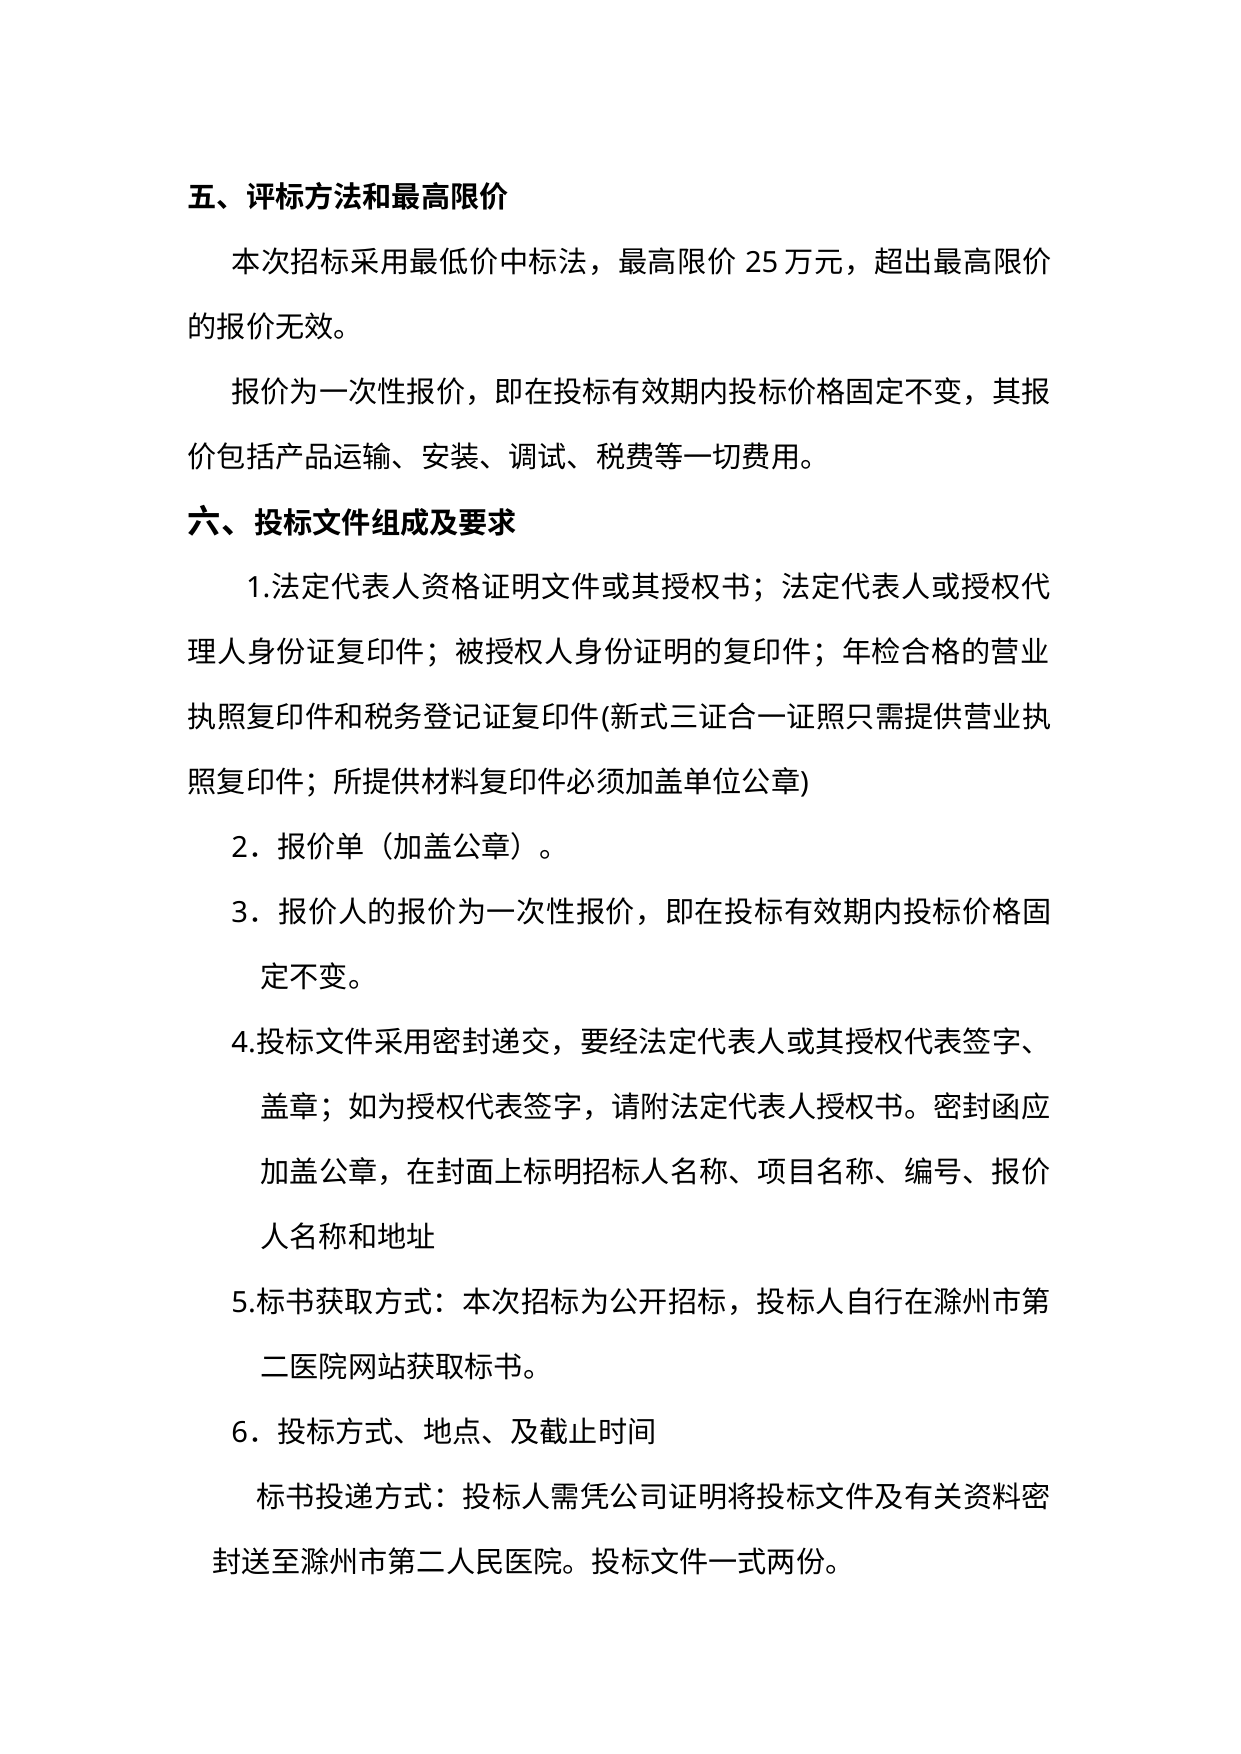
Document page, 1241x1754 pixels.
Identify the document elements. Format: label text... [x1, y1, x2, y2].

text 标书投递方式：投标人需凭公司证明将投标文件及有关资料密封送至滁州市第二人民医院。投标文件一式两份。 [212, 1462, 1053, 1592]
text 本次招标采用最低价中标法，最高限价25万元，超出最高限价的报价无效。 [187, 227, 1053, 357]
text 六、投标文件组成及要求 [187, 487, 1053, 552]
list 4.投标文件采用密封递交，要经法定代表人或其授权代表签字、盖章；如为授权代表签字，请附法定代表人授权书。密封函应加盖公章，在封面上标明招标人名称、项目名称、编号、报价人名称和地址 [231, 1007, 1053, 1267]
list 2．报价单（加盖公章）。 [231, 812, 1053, 877]
list 5.标书获取方式：本次招标为公开招标，投标人自行在滁州市第二医院网站获取标书。 [231, 1267, 1053, 1397]
text 6．投标方式、地点、及截止时间 [187, 1397, 1053, 1462]
list 3．报价人的报价为一次性报价，即在投标有效期内投标价格固定不变。 [231, 877, 1053, 1007]
text 五、评标方法和最高限价 [187, 162, 1053, 227]
text 报价为一次性报价，即在投标有效期内投标价格固定不变，其报价包括产品运输、安装、调试、税费等一切费用。 [187, 357, 1053, 487]
text 1.法定代表人资格证明文件或其授权书；法定代表人或授权代理人身份证复印件；被授权人身份证明的复印件；年检合格的营业执照复印件和税务登记证复印件(新式三证合一证照只需提供营业执照复印件；所提供材料复印件必须加盖单位公章) [187, 552, 1053, 812]
